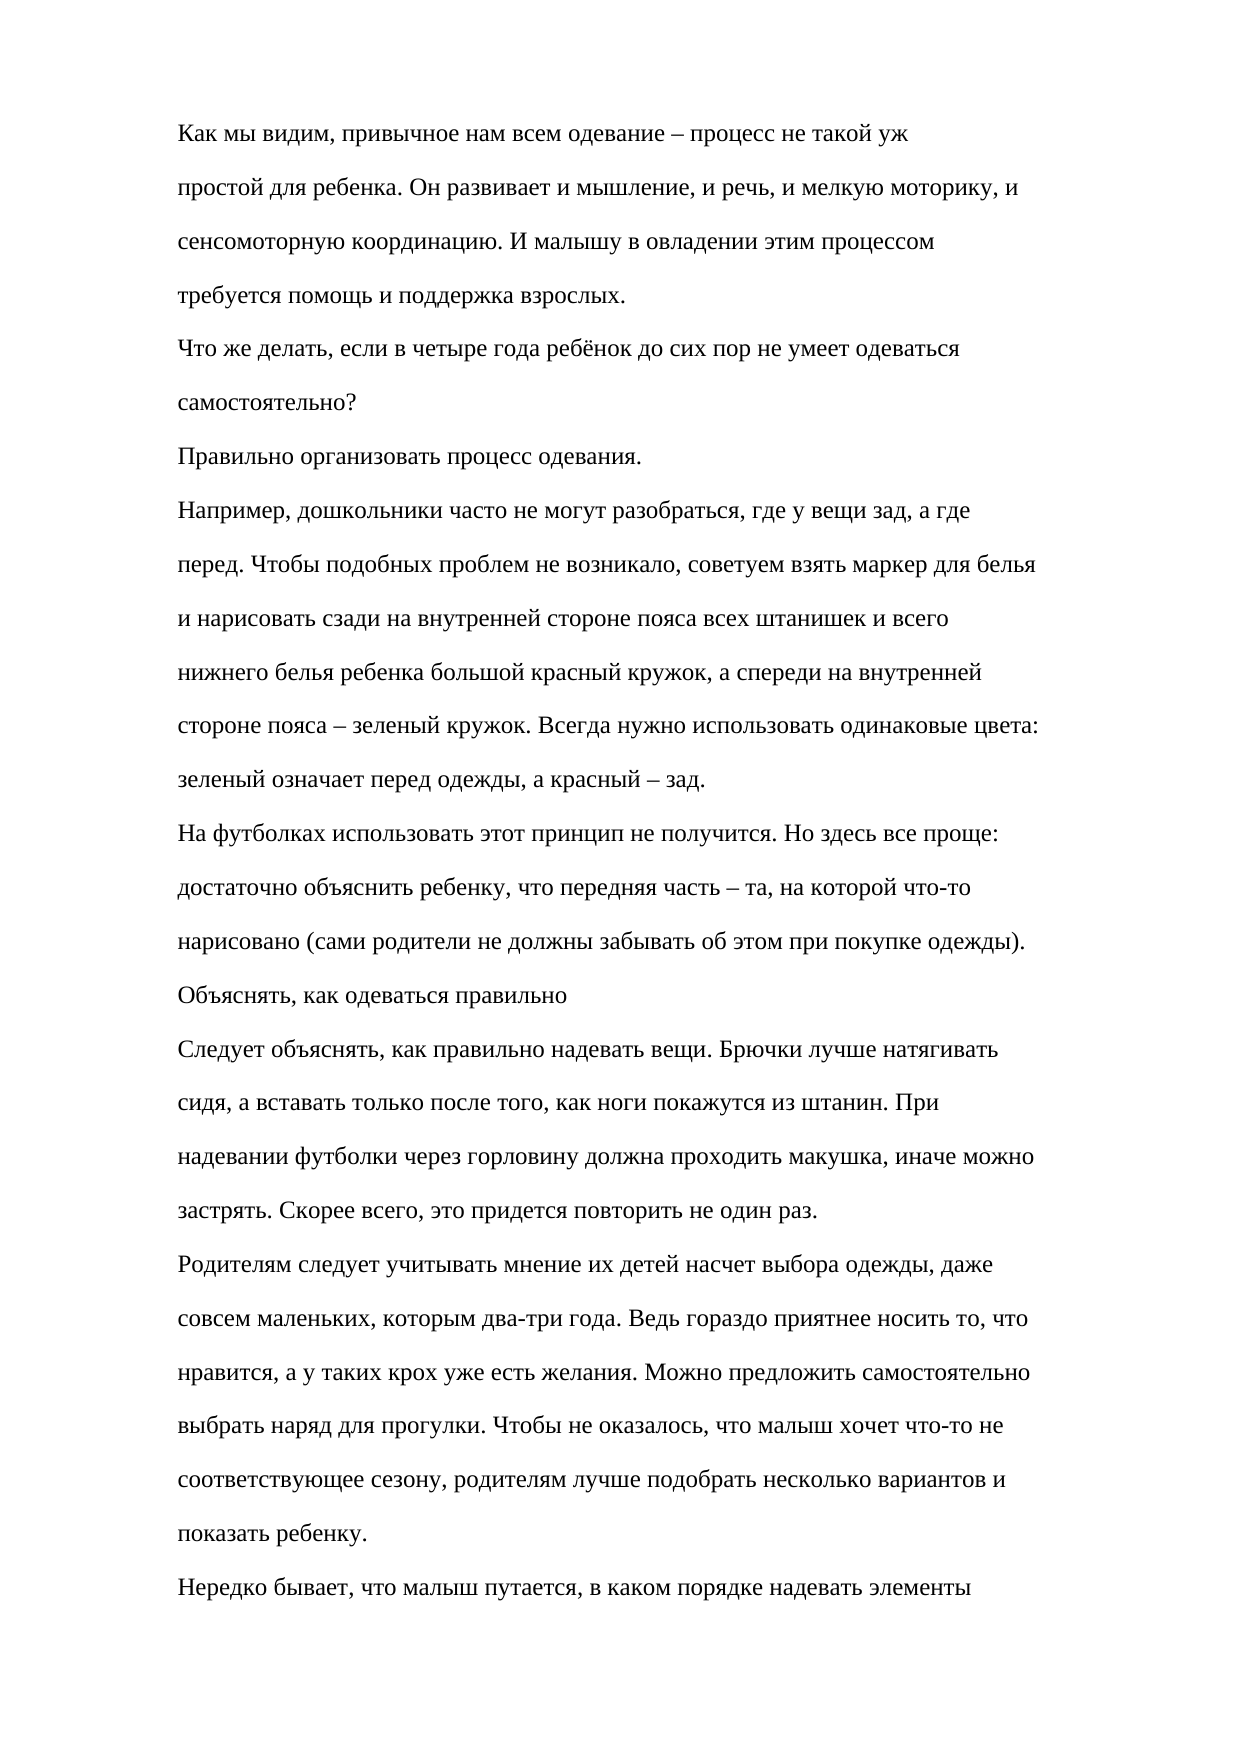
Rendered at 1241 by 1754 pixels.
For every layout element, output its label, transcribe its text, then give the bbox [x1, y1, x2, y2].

text Что же делать, если в четыре года ребёнок до сих пор не умеет одеваться [177, 333, 1152, 362]
text Правильно организовать процесс одевания. [177, 441, 1152, 470]
text Например, дошкольники часто не могут разобраться, где у вещи зад, а где [177, 495, 1152, 524]
text самостоятельно? [177, 387, 1152, 416]
text совсем маленьких, которым два-три года. Ведь гораздо приятнее носить то, что [177, 1303, 1152, 1332]
text зеленый означает перед одежды, а красный – зад. [177, 764, 1152, 793]
text Родителям следует учитывать мнение их детей насчет выбора одежды, даже [177, 1249, 1152, 1278]
text сидя, а вставать только после того, как ноги покажутся из штанин. При [177, 1087, 1152, 1116]
text и нарисовать сзади на внутренней стороне пояса всех штанишек и всего [177, 603, 1152, 632]
text застрять. Скорее всего, это придется повторить не один раз. [177, 1195, 1152, 1224]
text показать ребенку. [177, 1518, 1152, 1547]
text надевании футболки через горловину должна проходить макушка, иначе можно [177, 1141, 1152, 1170]
text достаточно объяснить ребенку, что передняя часть – та, на которой что-то [177, 872, 1152, 901]
text Нередко бывает, что малыш путается, в каком порядке надевать элементы [177, 1572, 1152, 1601]
text выбрать наряд для прогулки. Чтобы не оказалось, что малыш хочет что-то не [177, 1411, 1152, 1439]
text простой для ребенка. Он развивает и мышление, и речь, и мелкую моторику, и [177, 172, 1152, 201]
text нижнего белья ребенка большой красный кружок, а спереди на внутренней [177, 657, 1152, 685]
text сенсомоторную координацию. И малышу в овладении этим процессом [177, 226, 1152, 254]
text соответствующее сезону, родителям лучше подобрать несколько вариантов и [177, 1464, 1152, 1493]
text нравится, а у таких крох уже есть желания. Можно предложить самостоятельно [177, 1357, 1152, 1386]
text Как мы видим, привычное нам всем одевание – процесс не такой уж [177, 118, 1152, 147]
text Объяснять, как одеваться правильно [177, 980, 1152, 1008]
text На футболках использовать этот принцип не получится. Но здесь все проще: [177, 818, 1152, 847]
text требуется помощь и поддержка взрослых. [177, 280, 1152, 308]
text стороне пояса – зеленый кружок. Всегда нужно использовать одинаковые цвета: [177, 711, 1152, 739]
text перед. Чтобы подобных проблем не возникало, советуем взять маркер для белья [177, 549, 1152, 578]
text Следует объяснять, как правильно надевать вещи. Брючки лучше натягивать [177, 1034, 1152, 1062]
text нарисовано (сами родители не должны забывать об этом при покупке одежды). [177, 926, 1152, 955]
